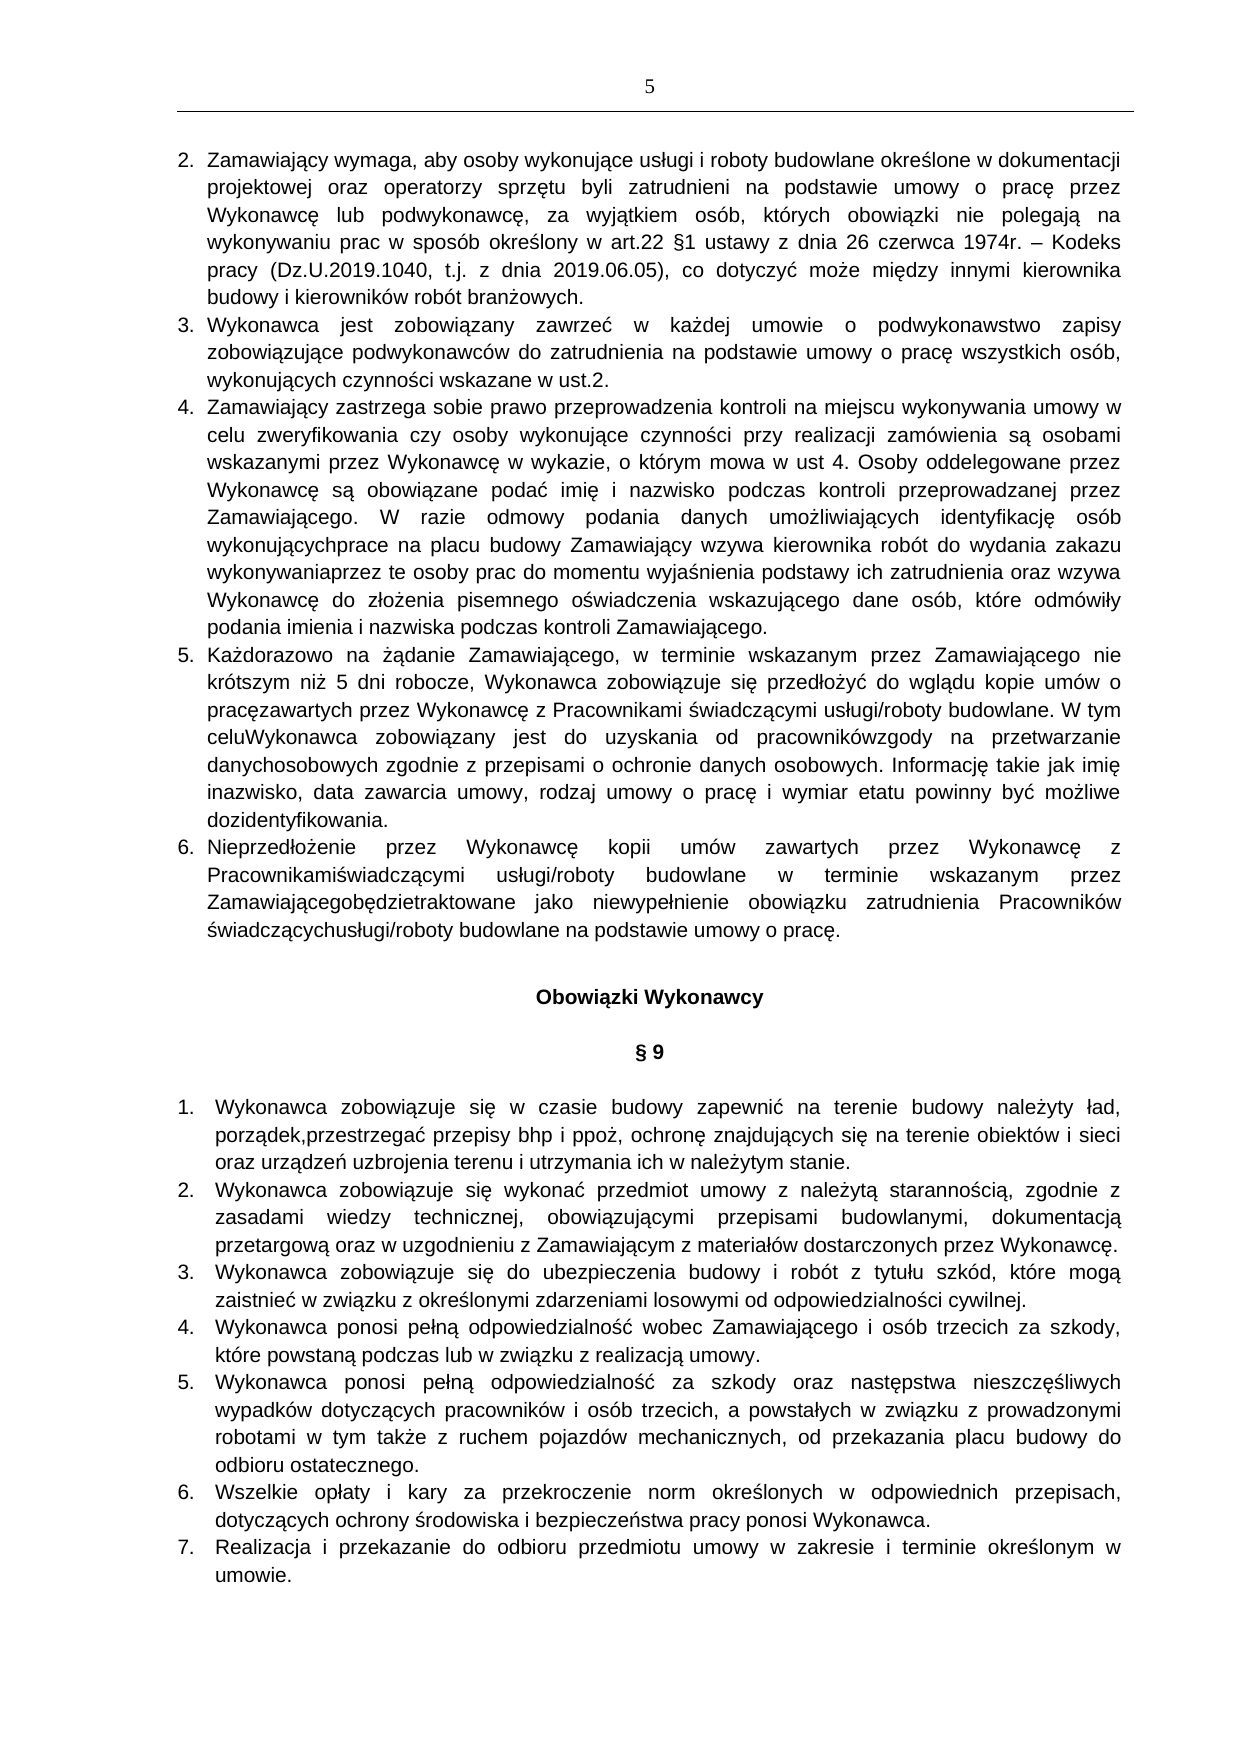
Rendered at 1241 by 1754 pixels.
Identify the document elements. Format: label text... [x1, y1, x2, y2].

list Każdorazowo na żądanie Zamawiającego, w terminie wskazanym przez Zamawiającego nie krótszym niż 5 dni robocze, Wykonawca zobowiązuje się przedłożyć do wglądu kopie umów o pracęzawartych przez Wykonawcę z Pracownikami świadczącymi usługi/roboty budowlane. W tym celuWykonawca zobowiązany jest do uzyskania od pracownikówzgody na przetwarzanie danychosobowych zgodnie z przepisami o ochronie danych osobowych. Informację takie jak imię inazwisko, data zawarcia umowy, rodzaj umowy o pracę i wymiar etatu powinny być możliwe dozidentyfikowania. [177, 643, 1122, 832]
list Wykonawca zobowiązuje się w czasie budowy zapewnić na terenie budowy należyty ład, porządek,przestrzegać przepisy bhp i ppoż, ochronę znajdujących się na terenie obiektów i sieci oraz urządzeń uzbrojenia terenu i utrzymania ich w należytym stanie. [177, 1095, 1122, 1174]
list Nieprzedłożenie przez Wykonawcę kopii umów zawartych przez Wykonawcę z Pracownikamiświadczącymi usługi/roboty budowlane w terminie wskazanym przez Zamawiającegobędzietraktowane jako niewypełnienie obowiązku zatrudnienia Pracowników świadczącychusługi/roboty budowlane na podstawie umowy o pracę. [177, 835, 1122, 942]
list Zamawiający wymaga, aby osoby wykonujące usługi i roboty budowlane określone w dokumentacji projektowej oraz operatorzy sprzętu byli zatrudnieni na podstawie umowy o pracę przez Wykonawcę lub podwykonawcę, za wyjątkiem osób, których obowiązki nie polegają na wykonywaniu prac w sposób określony w art.22 §1 ustawy z dnia 26 czerwca 1974r. – Kodeks pracy (Dz.U.2019.1040, t.j. z dnia 2019.06.05), co dotyczyć może między innymi kierownika budowy i kierowników robót branżowych. [177, 148, 1122, 309]
list Wykonawca ponosi pełną odpowiedzialność za szkody oraz następstwa nieszczęśliwych wypadków dotyczących pracowników i osób trzecich, a powstałych w związku z prowadzonymi robotami w tym także z ruchem pojazdów mechanicznych, od przekazania placu budowy do odbioru ostatecznego. [177, 1370, 1122, 1477]
list Wszelkie opłaty i kary za przekroczenie norm określonych w odpowiednich przepisach, dotyczących ochrony środowiska i bezpieczeństwa pracy ponosi Wykonawca. [177, 1480, 1122, 1532]
list Zamawiający zastrzega sobie prawo przeprowadzenia kontroli na miejscu wykonywania umowy w celu zweryfikowania czy osoby wykonujące czynności przy realizacji zamówienia są osobami wskazanymi przez Wykonawcę w wykazie, o którym mowa w ust 4. Osoby oddelegowane przez Wykonawcę są obowiązane podać imię i nazwisko podczas kontroli przeprowadzanej przez Zamawiającego. W razie odmowy podania danych umożliwiających identyfikację osób wykonującychprace na placu budowy Zamawiający wzywa kierownika robót do wydania zakazu wykonywaniaprzez te osoby prac do momentu wyjaśnienia podstawy ich zatrudnienia oraz wzywa Wykonawcę do złożenia pisemnego oświadczenia wskazującego dane osób, które odmówiły podania imienia i nazwiska podczas kontroli Zamawiającego. [177, 395, 1122, 639]
list Wykonawca zobowiązuje się wykonać przedmiot umowy z należytą starannością, zgodnie z zasadami wiedzy technicznej, obowiązującymi przepisami budowlanymi, dokumentacją przetargową oraz w uzgodnieniu z Zamawiającym z materiałów dostarczonych przez Wykonawcę. [177, 1178, 1122, 1257]
list Realizacja i przekazanie do odbioru przedmiotu umowy w zakresie i terminie określonym w umowie. [177, 1535, 1122, 1587]
list Wykonawca ponosi pełną odpowiedzialność wobec Zamawiającego i osób trzecich za szkody, które powstaną podczas lub w związku z realizacją umowy. [177, 1315, 1122, 1367]
text Obowiązki Wykonawcy [177, 985, 1122, 1009]
list Wykonawca jest zobowiązany zawrzeć w każdej umowie o podwykonawstwo zapisy zobowiązujące podwykonawców do zatrudnienia na podstawie umowy o pracę wszystkich osób, wykonujących czynności wskazane w ust.2. [177, 313, 1122, 392]
text § 9 [177, 1040, 1122, 1064]
list Wykonawca zobowiązuje się do ubezpieczenia budowy i robót z tytułu szkód, które mogą zaistnieć w związku z określonymi zdarzeniami losowymi od odpowiedzialności cywilnej. [177, 1260, 1122, 1312]
